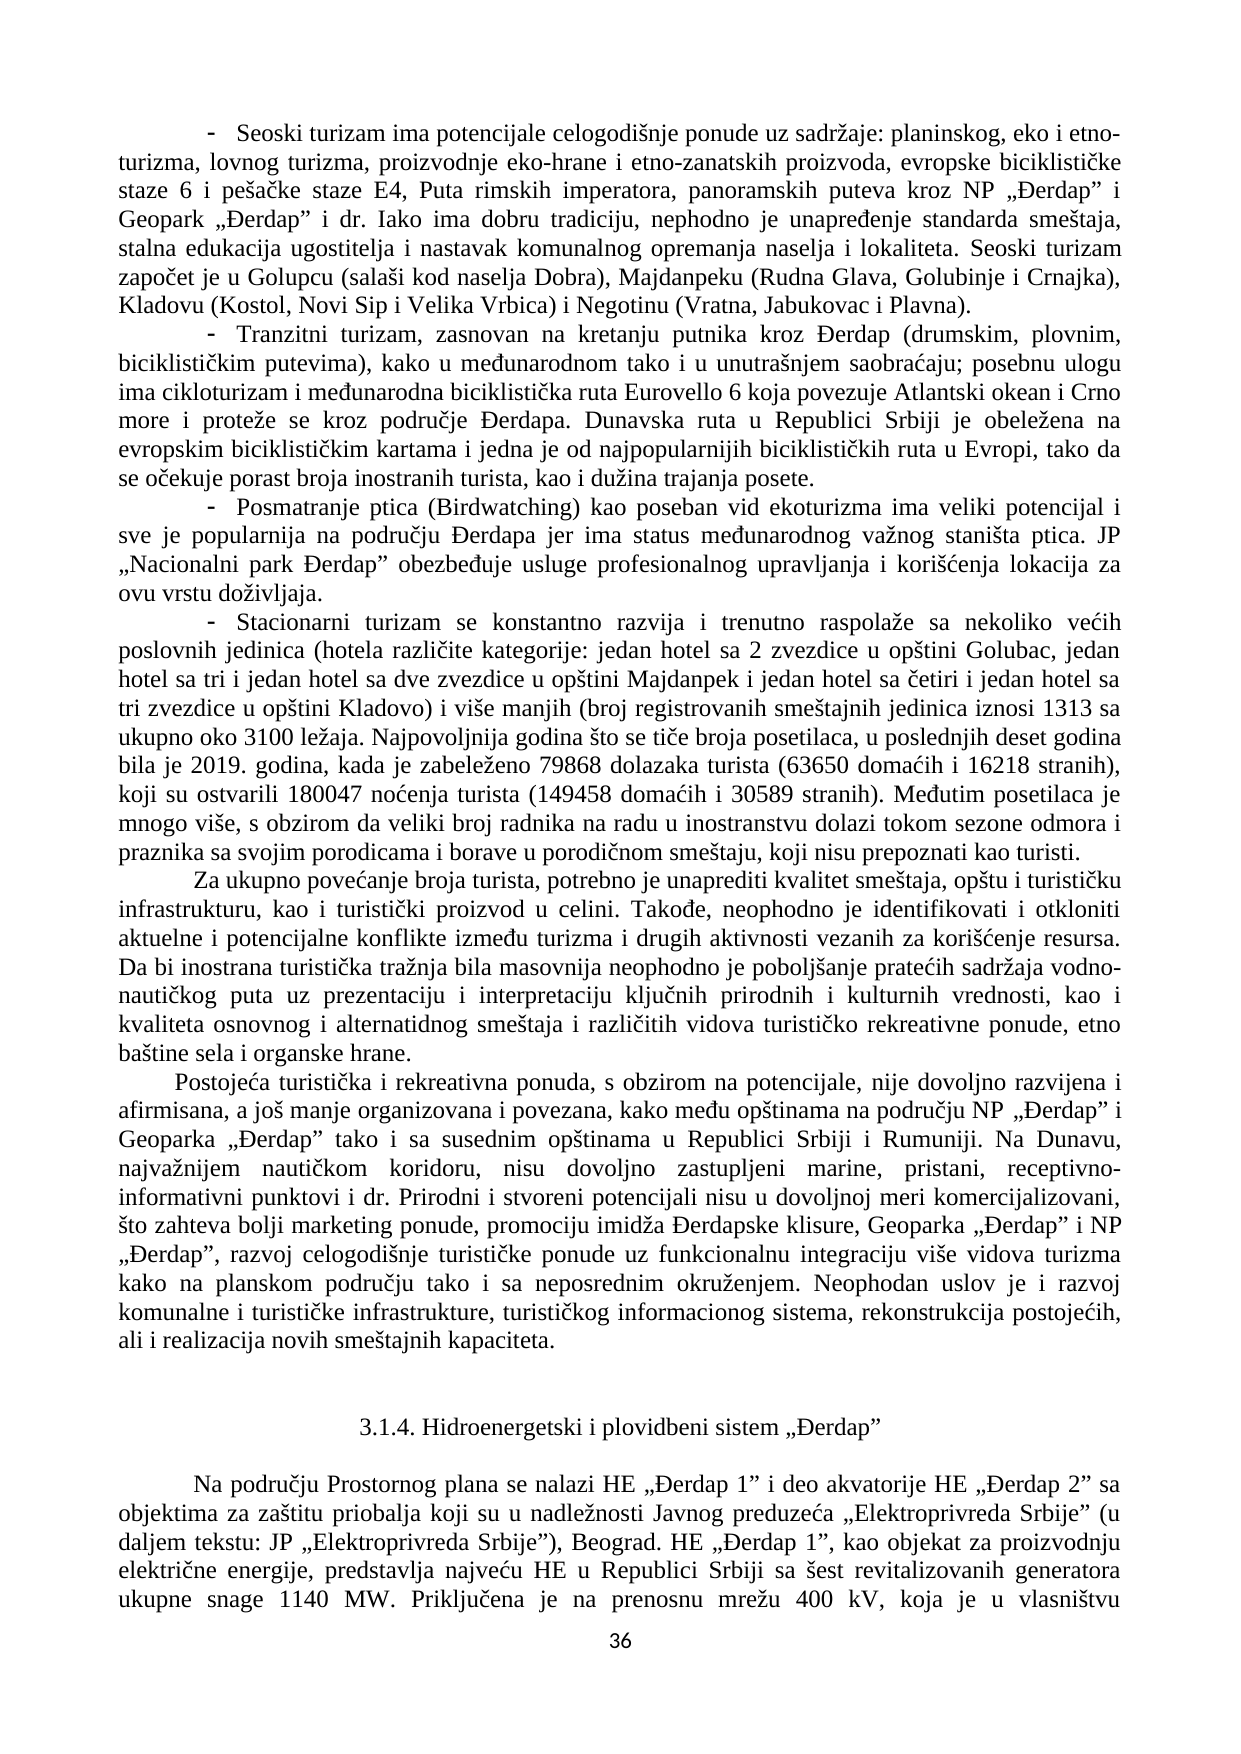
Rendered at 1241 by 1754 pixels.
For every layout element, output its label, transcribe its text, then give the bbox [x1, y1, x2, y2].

list Seoski turizam ima potencijale celogodišnje ponude uz sadržaje: planinskog, eko i etno-turizma, lovnog turizma, proizvodnje eko-hrane i etno-zanatskih proizvoda, evropske biciklističke staze 6 i pešačke staze E4, Puta rimskih imperatora, panoramskih puteva kroz NP „Đerdap” i Geopark „Đerdap” i dr. Iako ima dobru tradiciju, nephodno je unapređenje standarda smeštaja, stalna edukacija ugostitelja i nastavak komunalnog opremanja naselja i lokaliteta. Seoski turizam započet je u Golupcu (salaši kod naselja Dobra), Majdanpeku (Rudna Glava, Golubinje i Crnajka), Kladovu (Kostol, Novi Sip i Velika Vrbica) i Negotinu (Vratna, Jabukovac i Plavna). [118, 118, 1122, 319]
list Tranzitni turizam, zasnovan na kretanju putnika kroz Đerdap (drumskim, plovnim, biciklističkim putevima), kako u međunarodnom tako i u unutrašnjem saobraćaju; posebnu ulogu ima cikloturizam i međunarodna biciklistička ruta Eurovello 6 koja povezuje Atlantski okean i Crno more i proteže se kroz područje Đerdapa. Dunavska ruta u Republici Srbiji je obeležena na evropskim biciklističkim kartama i jedna je od najpopularnijih biciklističkih ruta u Evropi, tako da se očekuje porast broja inostranih turista, kao i dužina trajanja posete. [118, 319, 1122, 492]
text Za ukupno povećanje broja turista, potrebno je unaprediti kvalitet smeštaja, opštu i turističku infrastrukturu, kao i turistički proizvod u celini. Takođe, neophodno je identifikovati i otkloniti aktuelne i potencijalne konflikte između turizma i drugih aktivnosti vezanih za korišćenje resursa. Da bi inostrana turistička tražnja bila masovnija neophodno je poboljšanje pratećih sadržaja vodno-nautičkog puta uz prezentaciju i interpretaciju ključnih prirodnih i kulturnih vrednosti, kao i kvaliteta osnovnog i alternatidnog smeštaja i različitih vidova turističko rekreativne ponude, etno baštine sela i organske hrane. [118, 866, 1122, 1067]
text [118, 1469, 1122, 1613]
list Stacionarni turizam se konstantno razvija i trenutno raspolaže sa nekoliko većih poslovnih jedinica (hotela različite kategorije: jedan hotel sa 2 zvezdice u opštini Golubac, jedan hotel sa tri i jedan hotel sa dve zvezdice u opštini Majdanpek i jedan hotel sa četiri i jedan hotel sa tri zvezdice u opštini Kladovo) i više manjih (broj registrovanih smeštajnih jedinica iznosi 1313 sa ukupno oko 3100 ležaja. Najpovoljnija godina što se tiče broja posetilaca, u poslednjih deset godina bila je 2019. godina, kada je zabeleženo 79868 dolazaka turista (63650 domaćih i 16218 stranih), koji su ostvarili 180047 noćenja turista (149458 domaćih i 30589 stranih). Međutim posetilaca je mnogo više, s obzirom da veliki broj radnika na radu u inostranstvu dolazi tokom sezone odmora i praznika sa svojim porodicama i borave u porodičnom smeštaju, koji nisu prepoznati kao turisti. [118, 607, 1122, 866]
subtitle 3.1.4. Hidroenergetski i plovidbeni sistem „Đerdap” [118, 1412, 1122, 1441]
text Postojeća turistička i rekreativna ponuda, s obzirom na potencijale, nije dovoljno razvijena i afirmisana, a još manje organizovana i povezana, kako među opštinama na području NP „Đerdap” i Geoparka „Đerdap” tako i sa susednim opštinama u Republici Srbiji i Rumuniji. Na Dunavu, najvažnijem nautičkom koridoru, nisu dovoljno zastupljeni marine, pristani, receptivno-informativni punktovi i dr. Prirodni i stvoreni potencijali nisu u dovoljnoj meri komercijalizovani, što zahteva bolji marketing ponude, promociju imidža Đerdapske klisure, Geoparka „Đerdap” i NP „Đerdap”, razvoj celogodišnje turističke ponude uz funkcionalnu integraciju više vidova turizma kako na planskom području tako i sa neposrednim okruženjem. Neophodan uslov je i razvoj komunalne i turističke infrastrukture, turističkog informacionog sistema, rekonstrukcija postojećih, ali i realizacija novih smeštajnih kapaciteta. [118, 1067, 1122, 1354]
list Posmatranje ptica (Birdwatching) kao poseban vid ekoturizma ima veliki potencijal i sve je popularnija na području Đerdapa jer ima status međunarodnog važnog staništa ptica. JP „Nacionalni park Đerdap” obezbeđuje usluge profesionalnog upravljanja i korišćenja lokacija za ovu vrstu doživljaja. [118, 492, 1122, 607]
